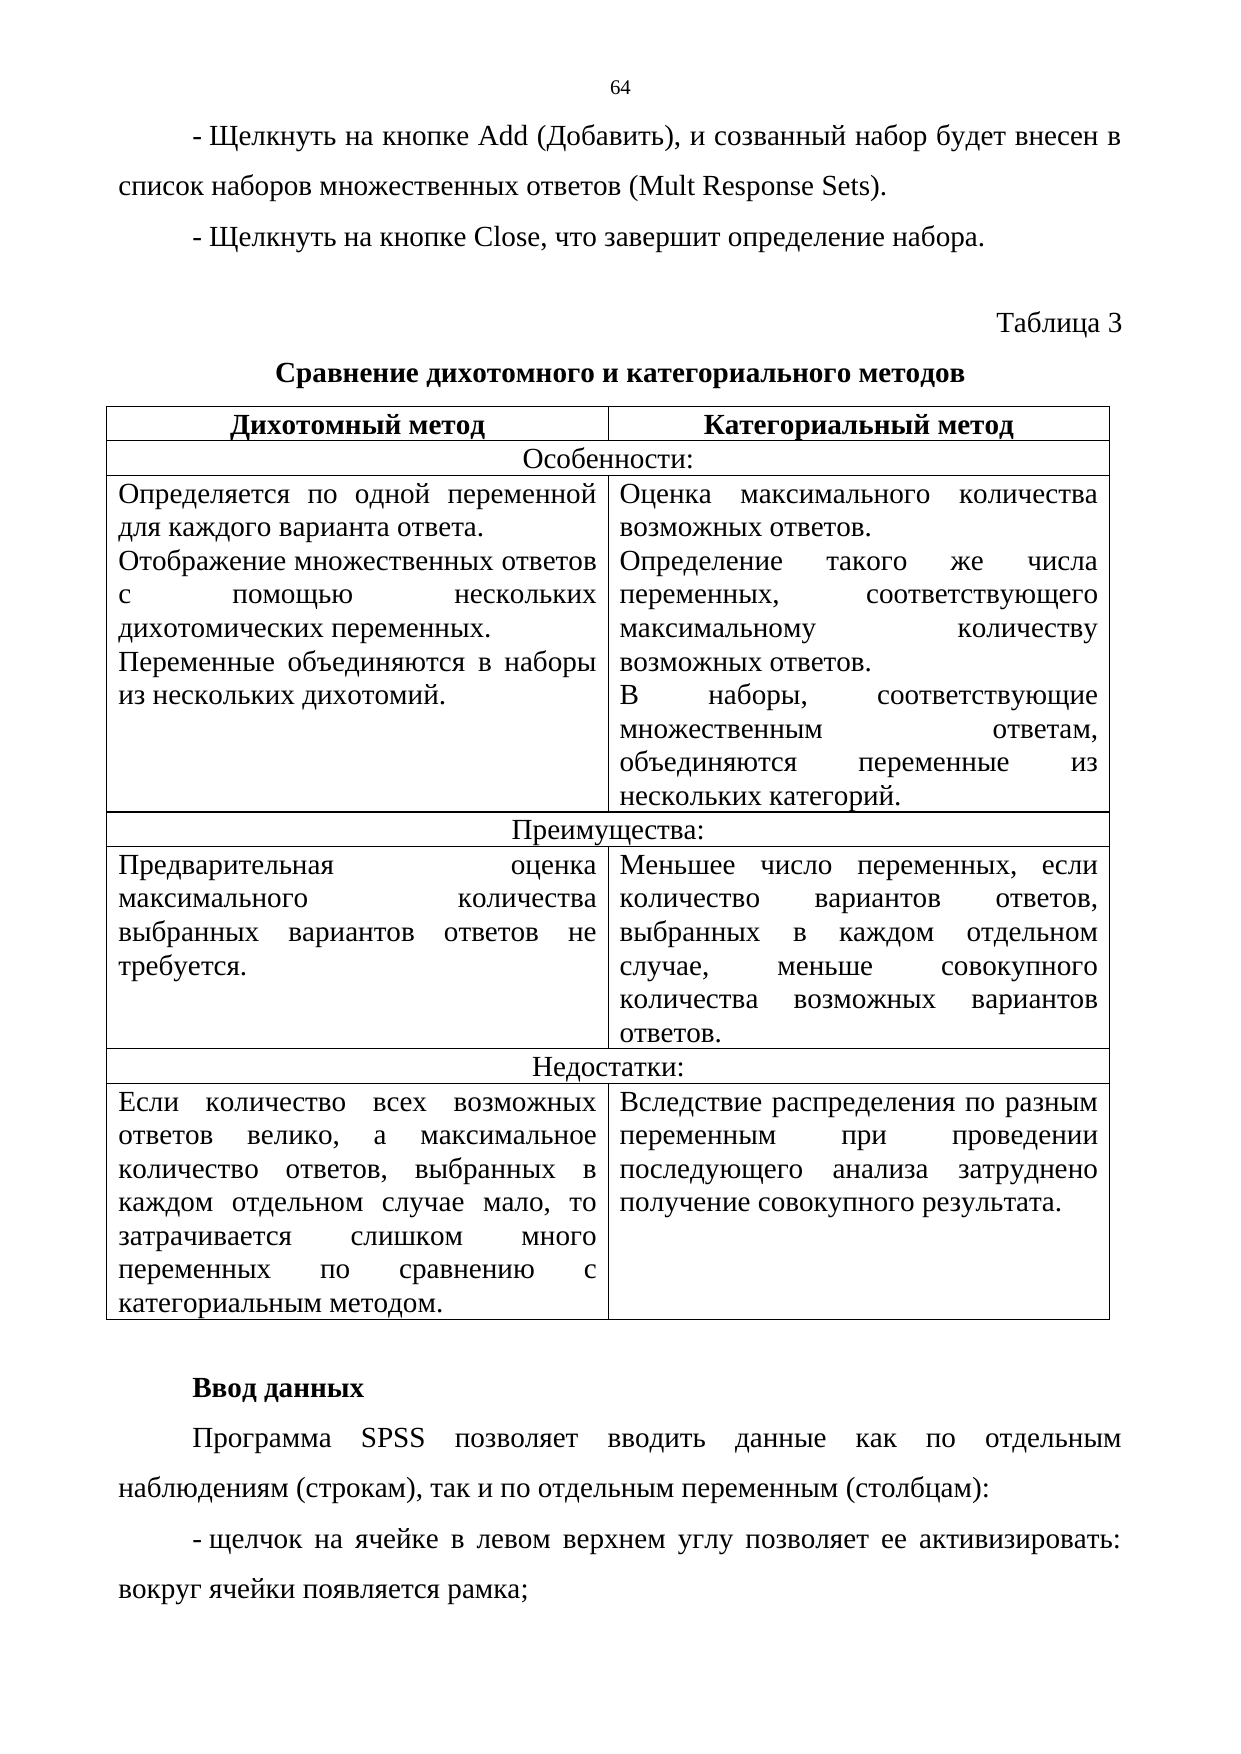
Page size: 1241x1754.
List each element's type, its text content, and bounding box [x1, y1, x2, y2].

table_cell Особенности: [107, 441, 1109, 475]
table_cell Если количество всех возможных ответов велико, а максимальное количество ответов, выбранных в каждом отдельном случае мало, то затрачивается слишком много переменных по сравнению с категориальным методом. [107, 1084, 608, 1319]
table_cell Недостатки: [107, 1049, 1109, 1083]
text - Щелкнуть на кнопке Close, что завершит определение набора. [118, 219, 1122, 252]
table_cell Оценка максимального количества возможных ответов. Определение такого же числа переменных, соответствующего максимальному количеству возможных ответов. В наборы, соответствующие множественным ответам, объединяются переменные из нескольких категорий. [609, 476, 1109, 811]
table_header Дихотомный метод [107, 407, 608, 440]
text Ввод данных [118, 1370, 1122, 1403]
table_cell Вследствие распределения по разным переменным при проведении последующего анализа затруднено получение совокупного результата. [609, 1084, 1109, 1319]
text Программа SPSS позволяет вводить данные как по отдельным наблюдениям (строкам), так и по отдельным переменным (столбцам): [118, 1420, 1122, 1504]
subtitle Таблица 3 [118, 305, 1122, 339]
table_cell Меньшее число переменных, если количество вариантов ответов, выбранных в каждом отдельном случае, меньше совокупного количества возможных вариантов ответов. [609, 847, 1109, 1048]
text - щелчок на ячейке в левом верхнем углу позволяет ее активизировать: вокруг ячейки появляется рамка; [118, 1521, 1122, 1605]
table_cell Преимущества: [107, 813, 1109, 846]
text - Щелкнуть на кнопке Add (Добавить), и созванный набор будет внесен в список наборов множественных ответов (Mult Response Sets). [118, 118, 1122, 202]
table_cell Предварительная оценка максимального количества выбранных вариантов ответов не требуется. [107, 847, 608, 1048]
text Сравнение дихотомного и категориального методов [118, 355, 1122, 389]
table_header Категориальный метод [609, 407, 1109, 440]
table_cell Определяется по одной переменной для каждого варианта ответа. Отображение множественных ответов с помощью нескольких дихотомических переменных. Переменные объединяются в наборы из нескольких дихотомий. [107, 476, 608, 811]
